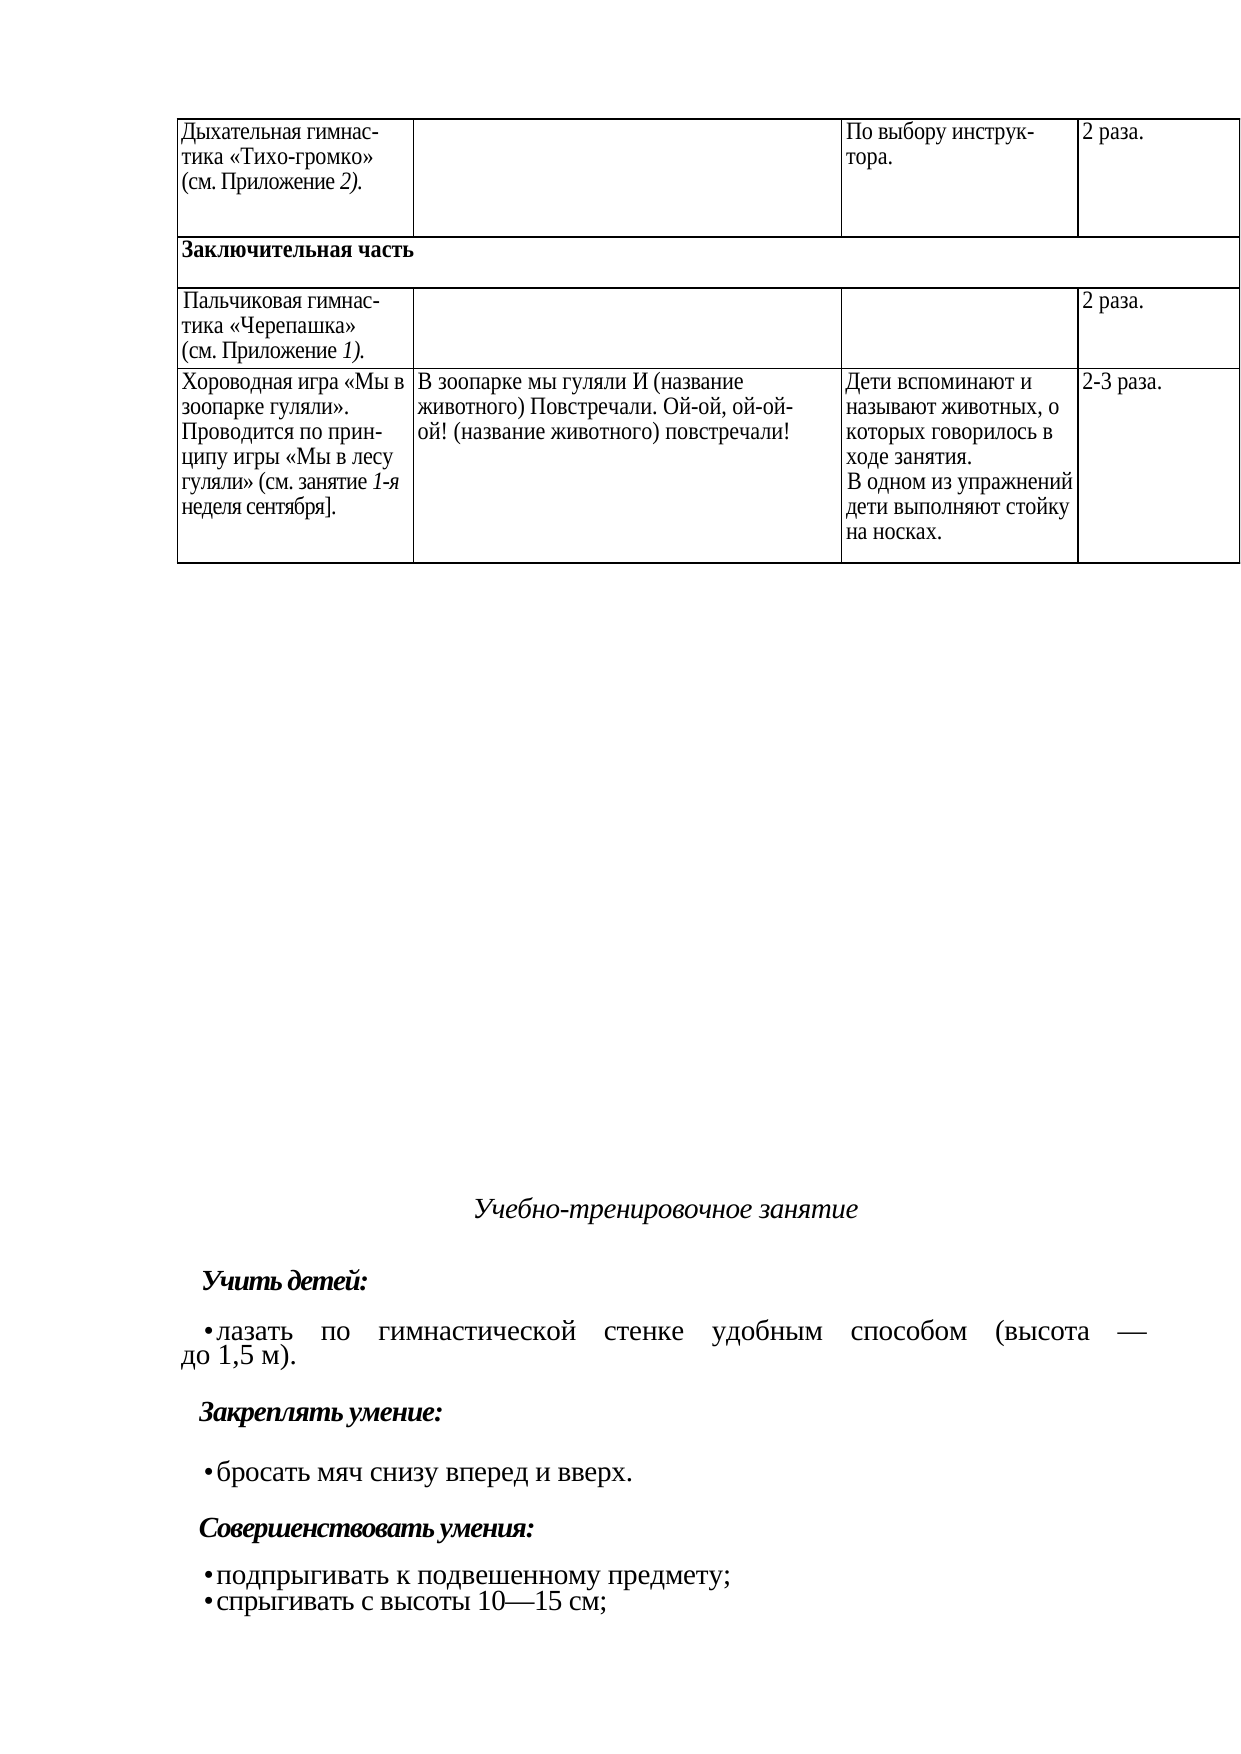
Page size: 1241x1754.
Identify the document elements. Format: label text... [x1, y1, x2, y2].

list подпрыгивать к подвешенному предмету; [203, 1564, 1152, 1590]
table_cell В зоопарке мы гуляли И (название животного) Повстречали. Ой-ой, ой-ой-ой! (название животного) повстречали! [414, 369, 841, 562]
text Совершенствовать умения: [199, 1517, 1152, 1543]
text Закреплять умение: [199, 1394, 1152, 1428]
list спрыгивать с высоты 10—15 см; [203, 1590, 1152, 1616]
table_cell Хороводная игра «Мы в зоопарке гуляли». Проводится по принципу игры «Мы в лесу гуляли» (см. занятие 1-я неделя сентября]. [178, 369, 413, 562]
table_cell Дети вспоминают и называют животных, о которых говорилось в ходе занятия. В одном из упражнений дети выполняют стойку на носках. [842, 369, 1077, 562]
table_cell Пальчиковая гимнастика «Черепашка» (см. Приложение 1). [178, 289, 413, 367]
text Учить детей: [201, 1249, 1152, 1300]
table_cell По выбору инструктора. [842, 120, 1077, 236]
table_cell 2 раза. [1079, 120, 1239, 236]
table_cell 2-3 раза. [1079, 369, 1239, 562]
table_cell [414, 289, 841, 367]
table_cell 2 раза. [1079, 289, 1239, 367]
table_cell Дыхательная гимнастика «Тихо-громко» (см. Приложение 2). [178, 120, 413, 236]
table_cell [842, 289, 1077, 367]
table_cell [414, 120, 841, 236]
text • бросать мяч снизу вперед и вверх. [203, 1454, 1152, 1487]
text Учебно-тренировочное занятие [179, 1177, 1152, 1228]
text • лазать по гимнастической стенке удобным способом (высота — до 1,5 м). [181, 1321, 1147, 1369]
table_cell Заключительная часть [178, 238, 1239, 287]
